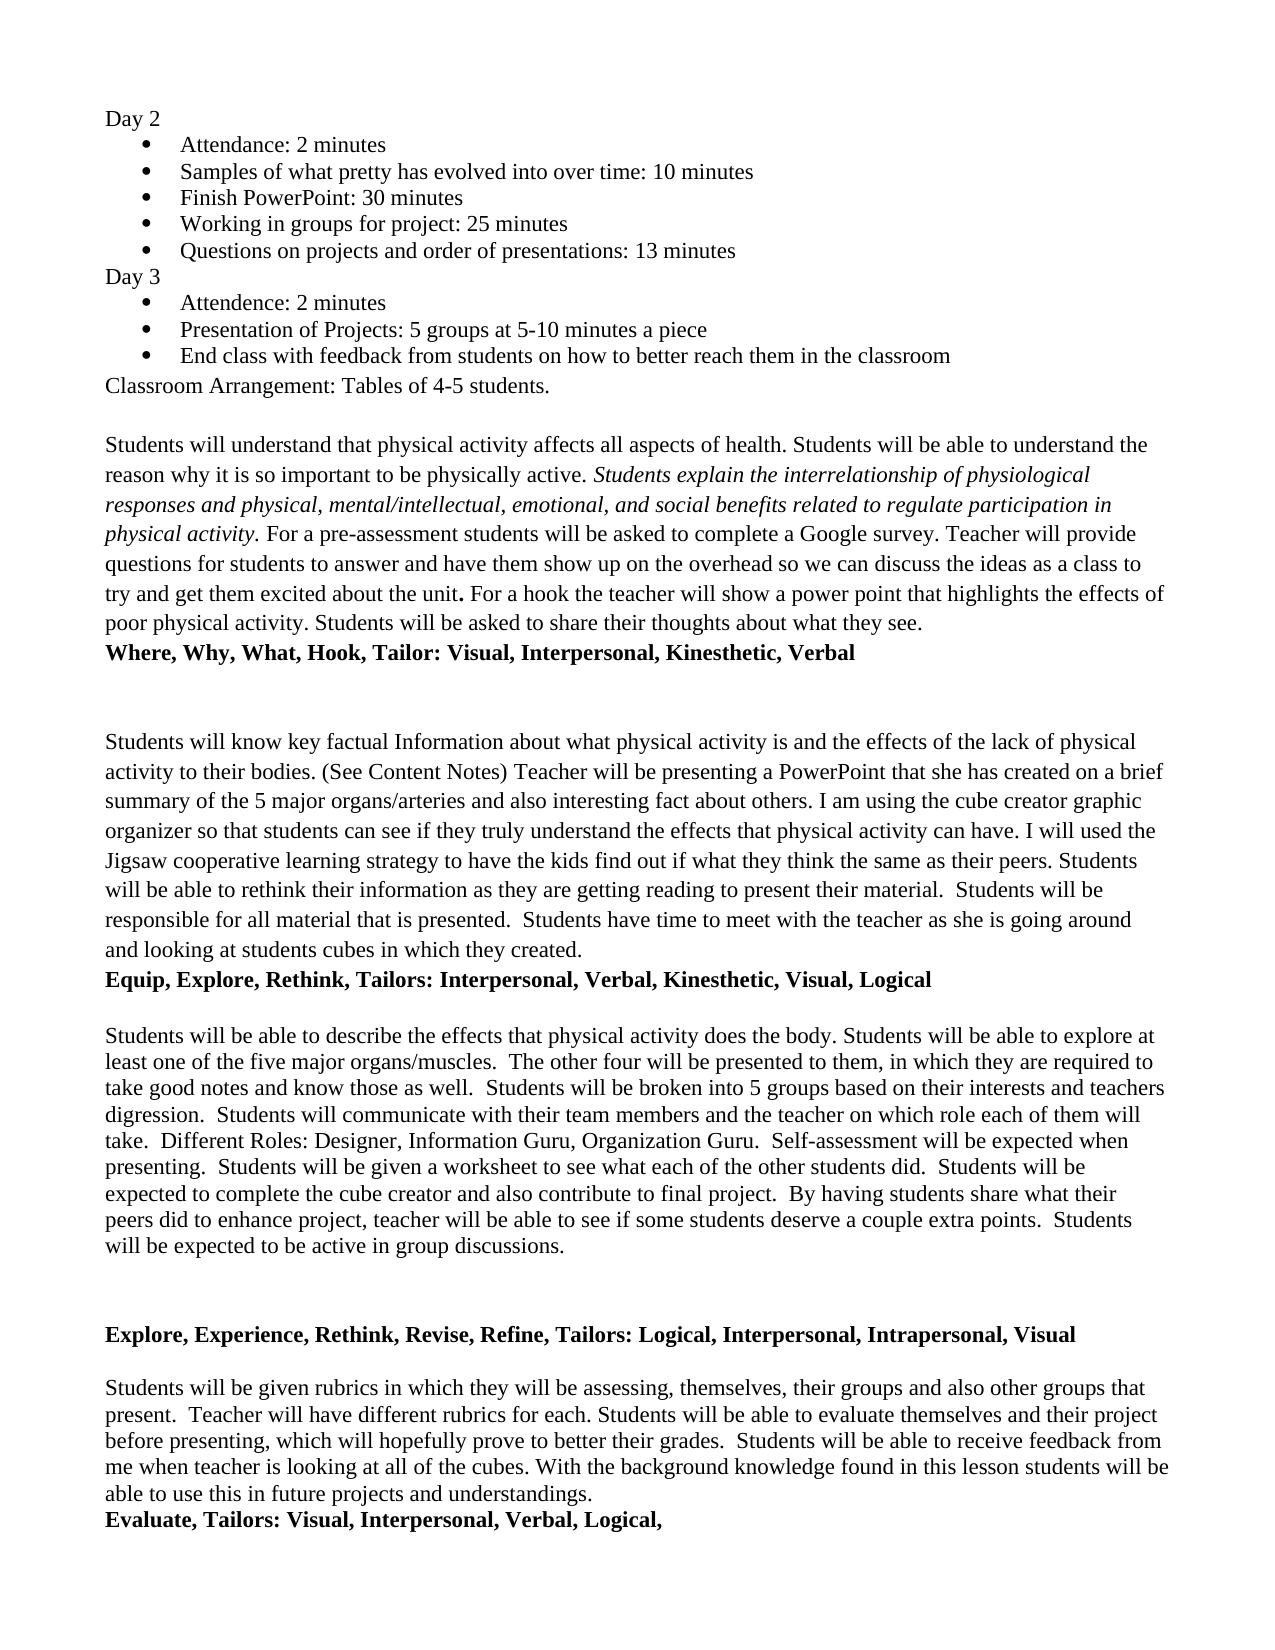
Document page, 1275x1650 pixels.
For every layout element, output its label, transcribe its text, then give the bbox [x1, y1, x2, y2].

list Working in groups for project: 25 minutes [142, 210, 1170, 237]
text Equip, Explore, Rethink, Tailors: Interpersonal, Verbal, Kinesthetic, Visual, Logical [105, 962, 1170, 992]
text Students will be given rubrics in which they will be assessing, themselves, their groups and also other groups that present. Teacher will have different rubrics for each. Students will be able to evaluate themselves and their project before presenting, which will hopefully prove to better their grades. Students will be able to receive feedback from me when teacher is looking at all of the cubes. With the background knowledge found in this lesson students will be able to use this in future projects and understandings. [105, 1374, 1170, 1506]
text Students will know key factual Information about what physical activity is and the effects of the lack of physical activity to their bodies. (See Content Notes) Teacher will be presenting a PowerPoint that she has created on a brief summary of the 5 major organs/arteries and also interesting fact about others. I am using the cube creator graphic organizer so that students can see if they truly understand the effects that physical activity can have. I will used the Jigsaw cooperative learning strategy to have the kids find out if what they think the same as their peers. Students will be able to rethink their information as they are getting reading to present their material. Students will be responsible for all material that is presented. Students have time to meet with the teacher as she is going around and looking at students cubes in which they created. [105, 725, 1170, 962]
list Attendence: 2 minutes [142, 289, 1170, 316]
text Students will understand that physical activity affects all aspects of health. Students will be able to understand the reason why it is so important to be physically active. Students explain the interrelationship of physiological responses and physical, mental/intellectual, emotional, and social benefits related to regulate participation in physical activity. For a pre-assessment students will be asked to complete a Google survey. Teacher will provide questions for students to answer and have them show up on the overhead so we can discuss the ideas as a class to try and get them excited about the unit. For a hook the teacher will show a power point that highlights the effects of poor physical activity. Students will be asked to share their thoughts about what they see. [105, 428, 1170, 636]
text Day 3 [105, 263, 1170, 289]
list Attendance: 2 minutes [142, 131, 1170, 158]
text Day 2 [105, 105, 1170, 131]
text Students will be able to describe the effects that physical activity does the body. Students will be able to explore at least one of the five major organs/muscles. The other four will be presented to them, in which they are required to take good notes and know those as well. Students will be broken into 5 groups based on their interests and teachers digression. Students will communicate with their team members and the teacher on which role each of them will take. Different Roles: Designer, Information Guru, Organization Guru. Self-assessment will be expected when presenting. Students will be given a worksheet to see what each of the other students did. Students will be expected to complete the cube creator and also contribute to final project. By having students share what their peers did to enhance project, teacher will be able to see if some students deserve a couple extra points. Students will be expected to be active in group discussions. [105, 1022, 1170, 1259]
text Where, Why, What, Hook, Tailor: Visual, Interpersonal, Kinesthetic, Verbal [105, 636, 1170, 665]
list End class with feedback from students on how to better reach them in the classroom [142, 342, 1170, 368]
list Presentation of Projects: 5 groups at 5-10 minutes a piece [142, 316, 1170, 342]
list Finish PowerPoint: 30 minutes [142, 184, 1170, 210]
list Samples of what pretty has evolved into over time: 10 minutes [142, 158, 1170, 184]
text Evaluate, Tailors: Visual, Interpersonal, Verbal, Logical, [105, 1506, 1170, 1532]
list Questions on projects and order of presentations: 13 minutes [142, 237, 1170, 263]
text Classroom Arrangement: Tables of 4-5 students. [105, 368, 1170, 398]
text Explore, Experience, Rethink, Revise, Refine, Tailors: Logical, Interpersonal, Intrapersonal, Visual [105, 1318, 1170, 1348]
